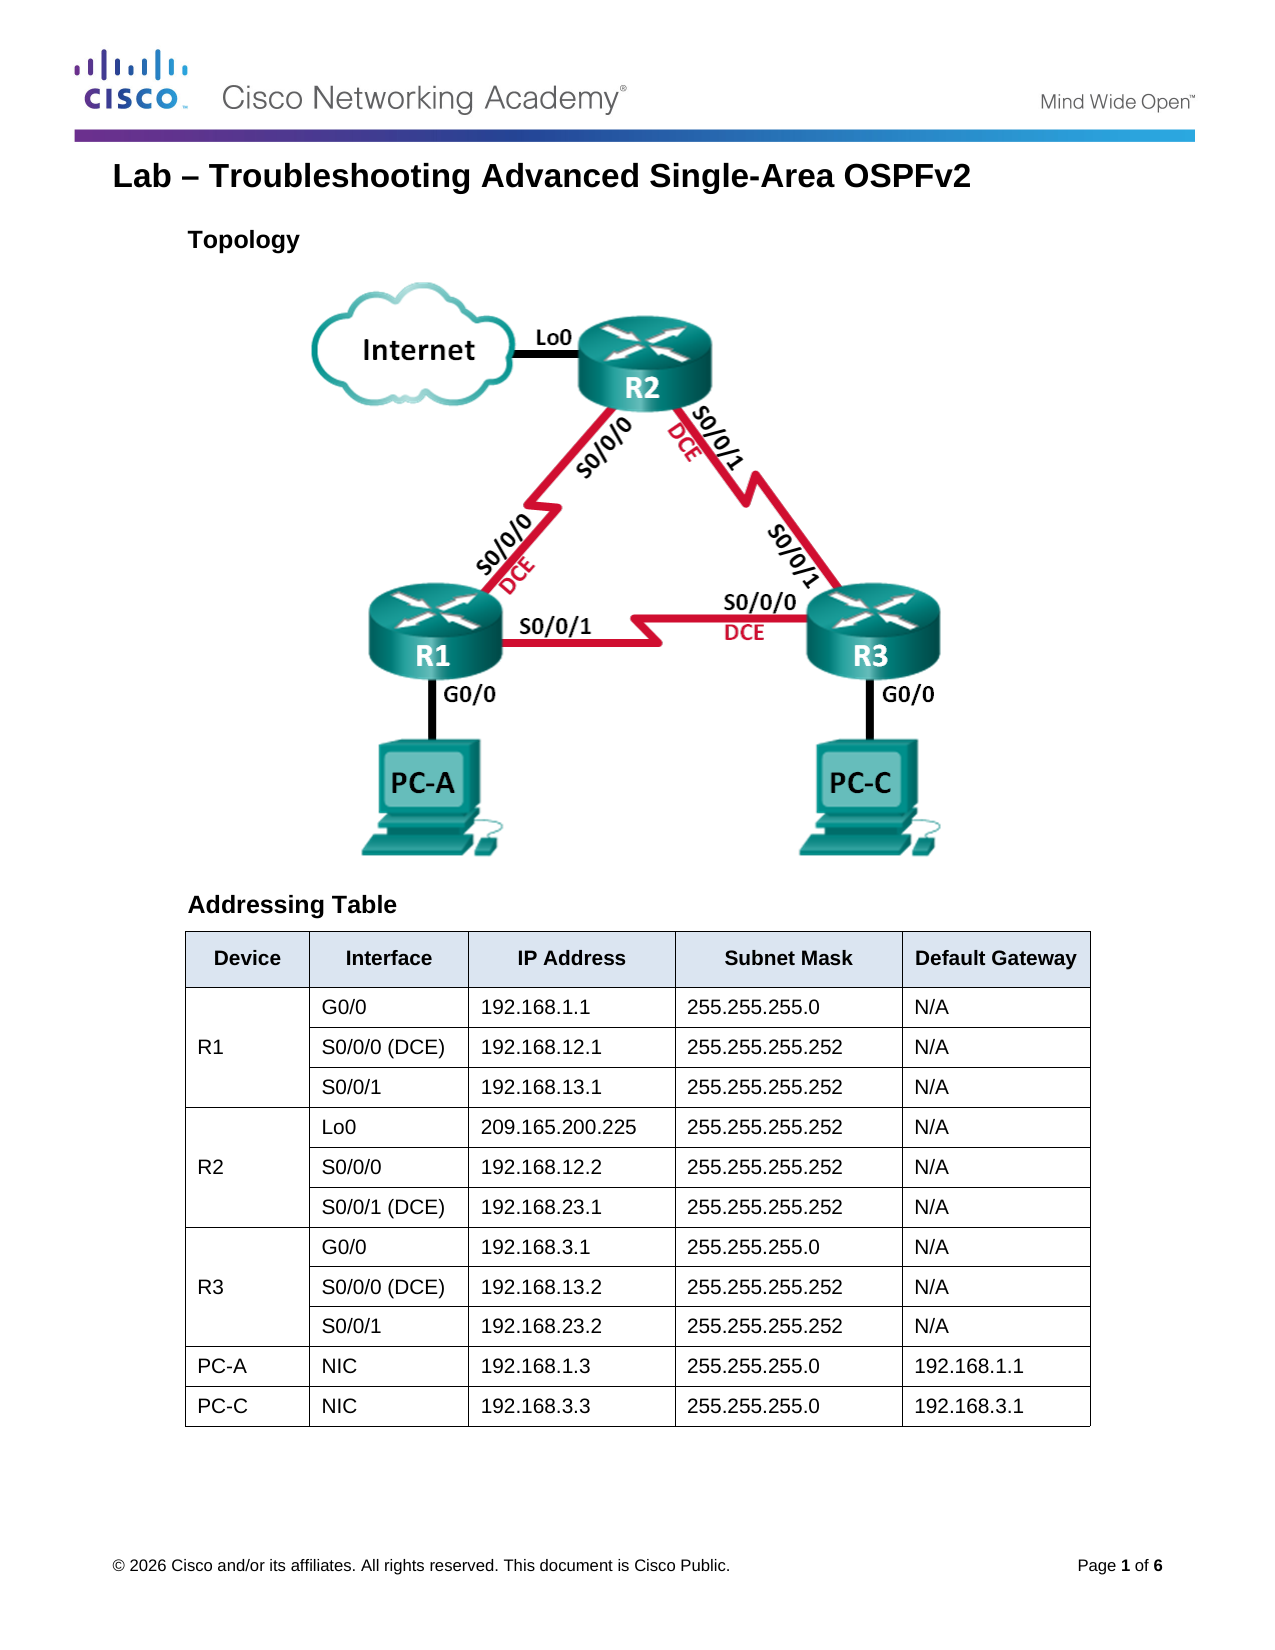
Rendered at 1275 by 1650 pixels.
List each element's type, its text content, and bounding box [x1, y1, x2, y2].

title Lab – Troubleshooting Advanced Single-Area OSPFv2 [112, 156, 1162, 195]
table_cell 192.168.3.1 [903, 1387, 1090, 1426]
table_cell R3 [186, 1228, 309, 1346]
table_cell S0/0/0 (DCE) [310, 1267, 468, 1306]
table_cell S0/0/1 [310, 1068, 468, 1107]
table_cell N/A [903, 1188, 1090, 1226]
table_cell PC-C [186, 1387, 309, 1426]
table_header IP Address [469, 932, 675, 987]
table_cell N/A [903, 1228, 1090, 1266]
table_cell 192.168.3.1 [469, 1228, 675, 1266]
table_cell 255.255.255.252 [676, 1068, 902, 1107]
table_cell 255.255.255.0 [676, 1347, 902, 1386]
picture [0, 30, 1273, 142]
table_cell 255.255.255.0 [676, 1228, 902, 1266]
table_cell 192.168.3.3 [469, 1387, 675, 1426]
table_cell 192.168.23.1 [469, 1188, 675, 1226]
table_cell R2 [186, 1108, 309, 1226]
table_cell 255.255.255.252 [676, 1148, 902, 1186]
table_cell G0/0 [310, 1228, 468, 1266]
table_cell 255.255.255.252 [676, 1188, 902, 1226]
table_cell N/A [903, 1307, 1090, 1346]
table_cell 192.168.1.1 [469, 988, 675, 1027]
table_cell 255.255.255.252 [676, 1028, 902, 1067]
text Topology [112, 225, 1162, 254]
table_cell 255.255.255.0 [676, 988, 902, 1027]
table_cell 255.255.255.252 [676, 1267, 902, 1306]
table_cell 192.168.23.2 [469, 1307, 675, 1346]
table_cell N/A [903, 1068, 1090, 1107]
table_cell N/A [903, 988, 1090, 1027]
table_cell N/A [903, 1108, 1090, 1147]
picture [307, 279, 968, 861]
table_cell S0/0/1 [310, 1307, 468, 1346]
table_cell G0/0 [310, 988, 468, 1027]
table_cell N/A [903, 1267, 1090, 1306]
table_cell Lo0 [310, 1108, 468, 1147]
table_cell 209.165.200.225 [469, 1108, 675, 1147]
table_cell N/A [903, 1028, 1090, 1067]
table_cell 192.168.12.2 [469, 1148, 675, 1186]
table_header Device [186, 932, 309, 987]
table_header Default Gateway [903, 932, 1090, 987]
table_cell 192.168.1.1 [903, 1347, 1090, 1386]
table_cell 255.255.255.252 [676, 1108, 902, 1147]
table_cell R1 [186, 988, 309, 1107]
table_cell 192.168.12.1 [469, 1028, 675, 1067]
table_cell PC-A [186, 1347, 309, 1386]
table_cell 192.168.13.2 [469, 1267, 675, 1306]
table_cell 255.255.255.0 [676, 1387, 902, 1426]
table_header Interface [310, 932, 468, 987]
table_cell S0/0/1 (DCE) [310, 1188, 468, 1226]
table_cell S0/0/0 (DCE) [310, 1028, 468, 1067]
table_cell 192.168.13.1 [469, 1068, 675, 1107]
table_cell N/A [903, 1148, 1090, 1186]
table_cell 192.168.1.3 [469, 1347, 675, 1386]
table_cell NIC [310, 1347, 468, 1386]
text Addressing Table [112, 890, 1162, 918]
table_header Subnet Mask [676, 932, 902, 987]
table_cell NIC [310, 1387, 468, 1426]
table_cell 255.255.255.252 [676, 1307, 902, 1346]
table_cell S0/0/0 [310, 1148, 468, 1186]
